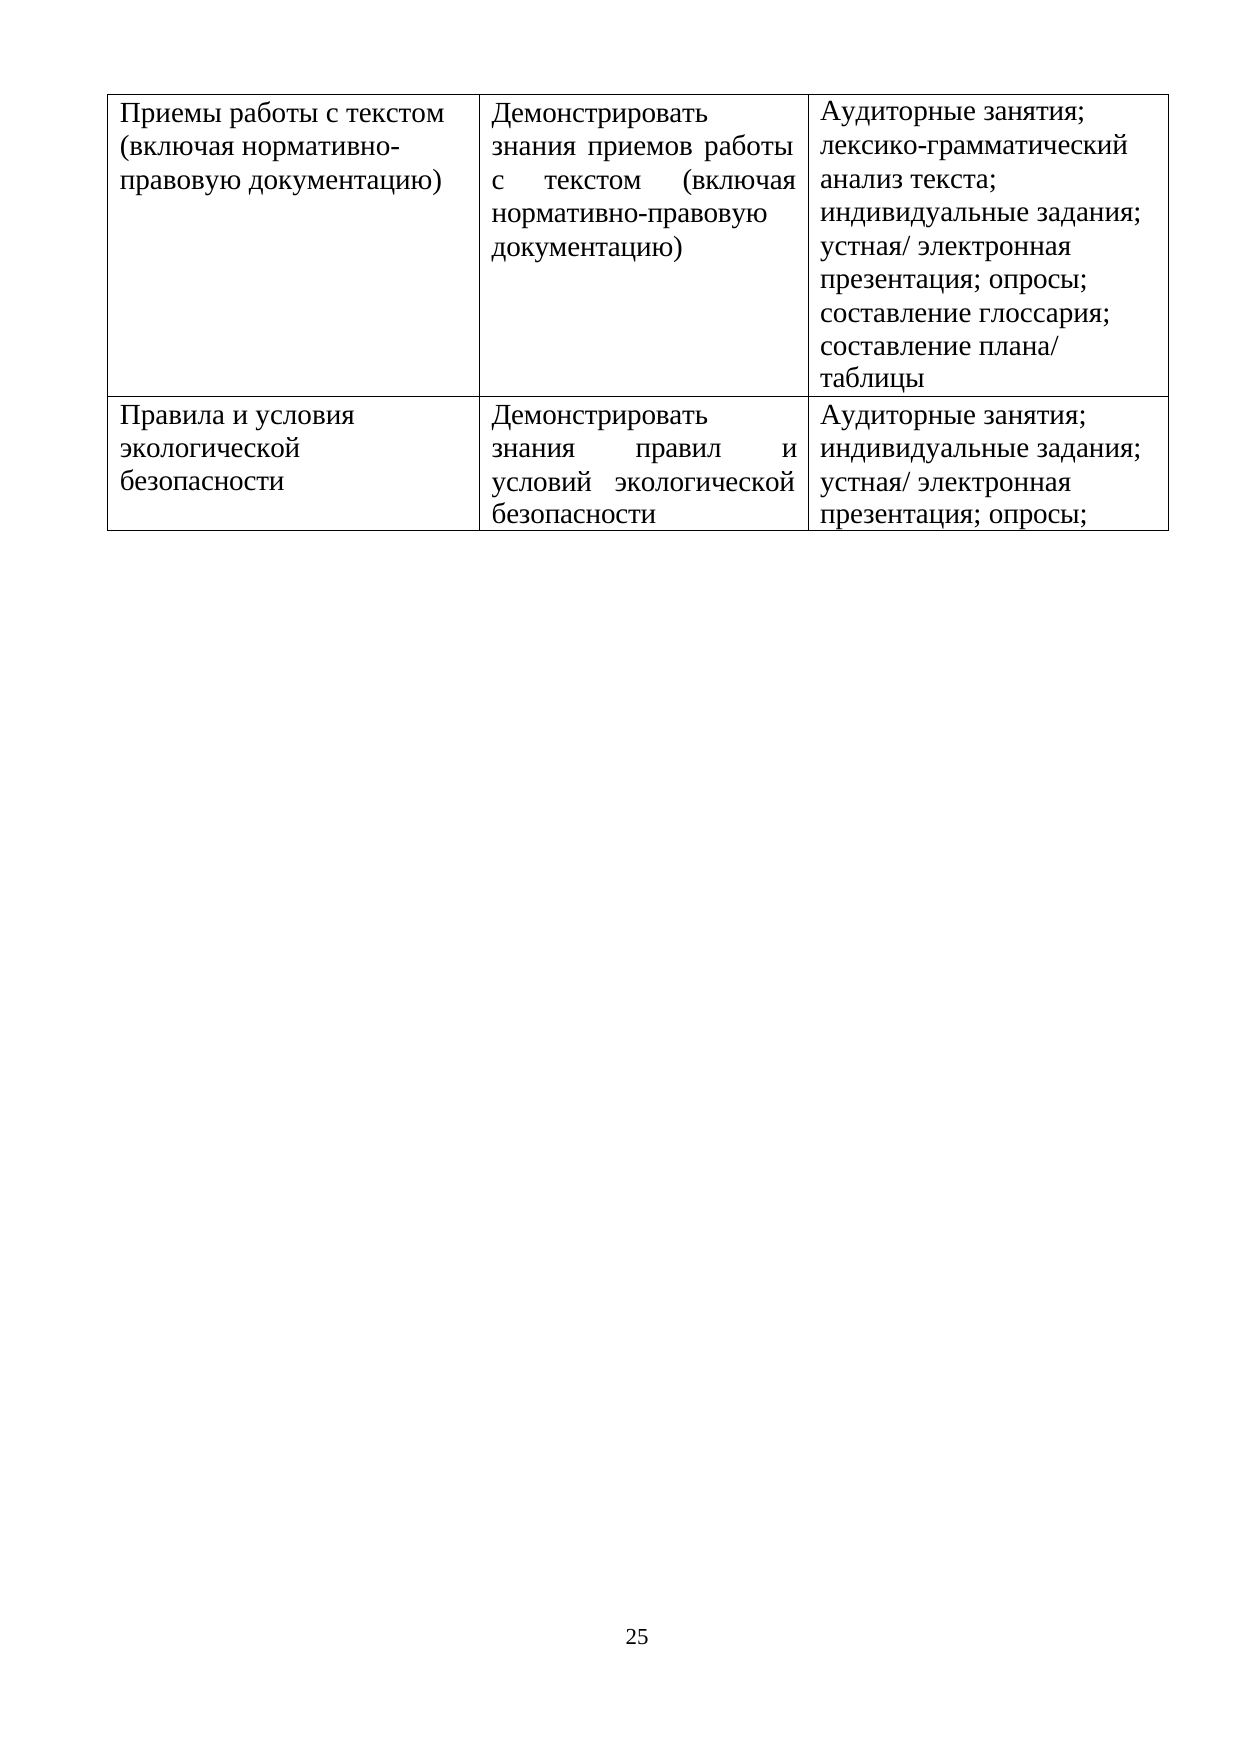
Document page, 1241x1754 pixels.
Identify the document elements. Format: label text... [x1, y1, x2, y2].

table_cell Аудиторные занятия; лексико-грамматический анализ текста; индивидуальные задания; устная/ электронная презентация; опросы; составление глоссария; составление плана/ таблицы [809, 95, 1168, 396]
table_cell Демонстрировать знания правил и условий экологической безопасности [480, 397, 808, 530]
table_cell Правила и условия экологической безопасности [108, 397, 479, 530]
table_cell Приемы работы с текстом (включая нормативно- правовую документацию) [108, 95, 479, 396]
table_cell Аудиторные занятия; индивидуальные задания; устная/ электронная презентация; опросы; [809, 397, 1168, 530]
table_cell Демонстрировать знания приемов работы с текстом (включая нормативно-правовую документацию) [480, 95, 808, 396]
